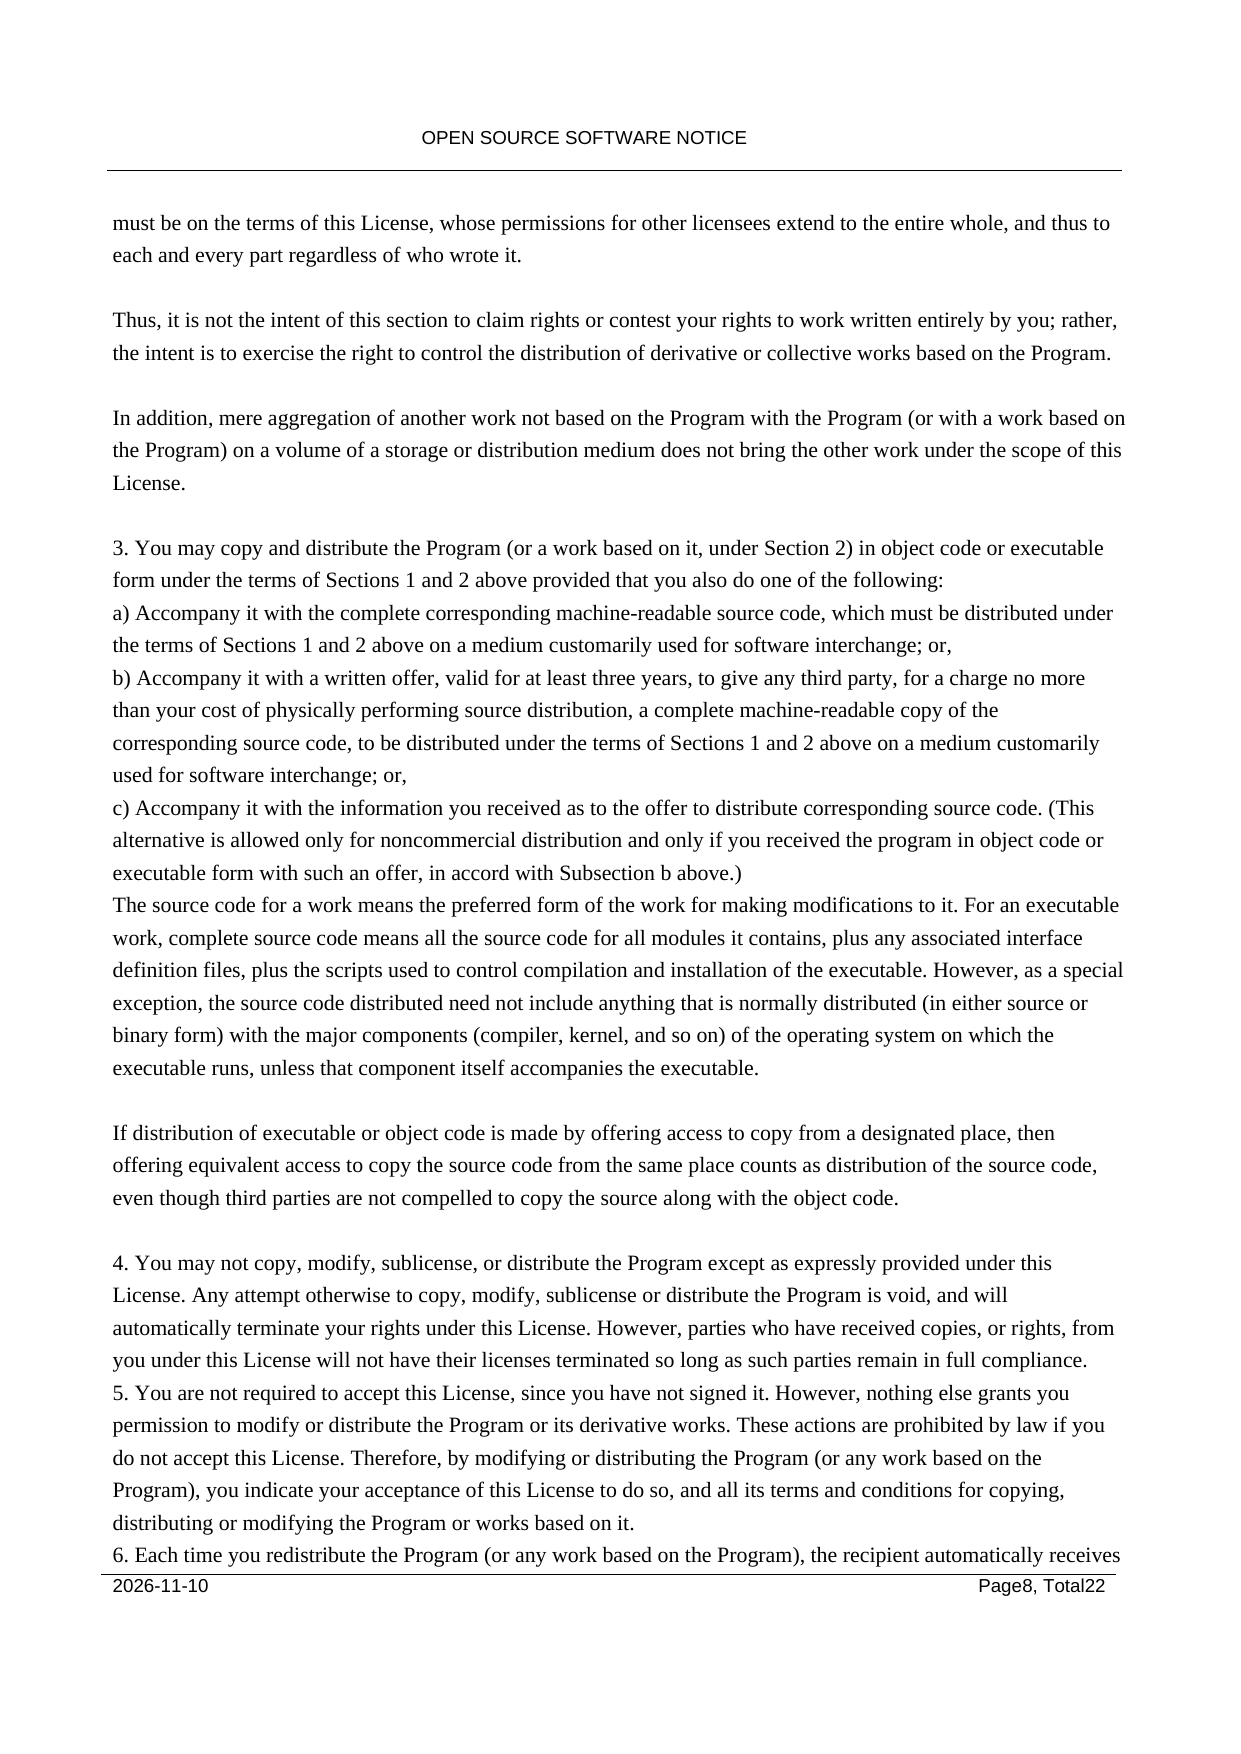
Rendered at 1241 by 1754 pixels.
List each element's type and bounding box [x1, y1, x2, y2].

text [112, 206, 1128, 1571]
